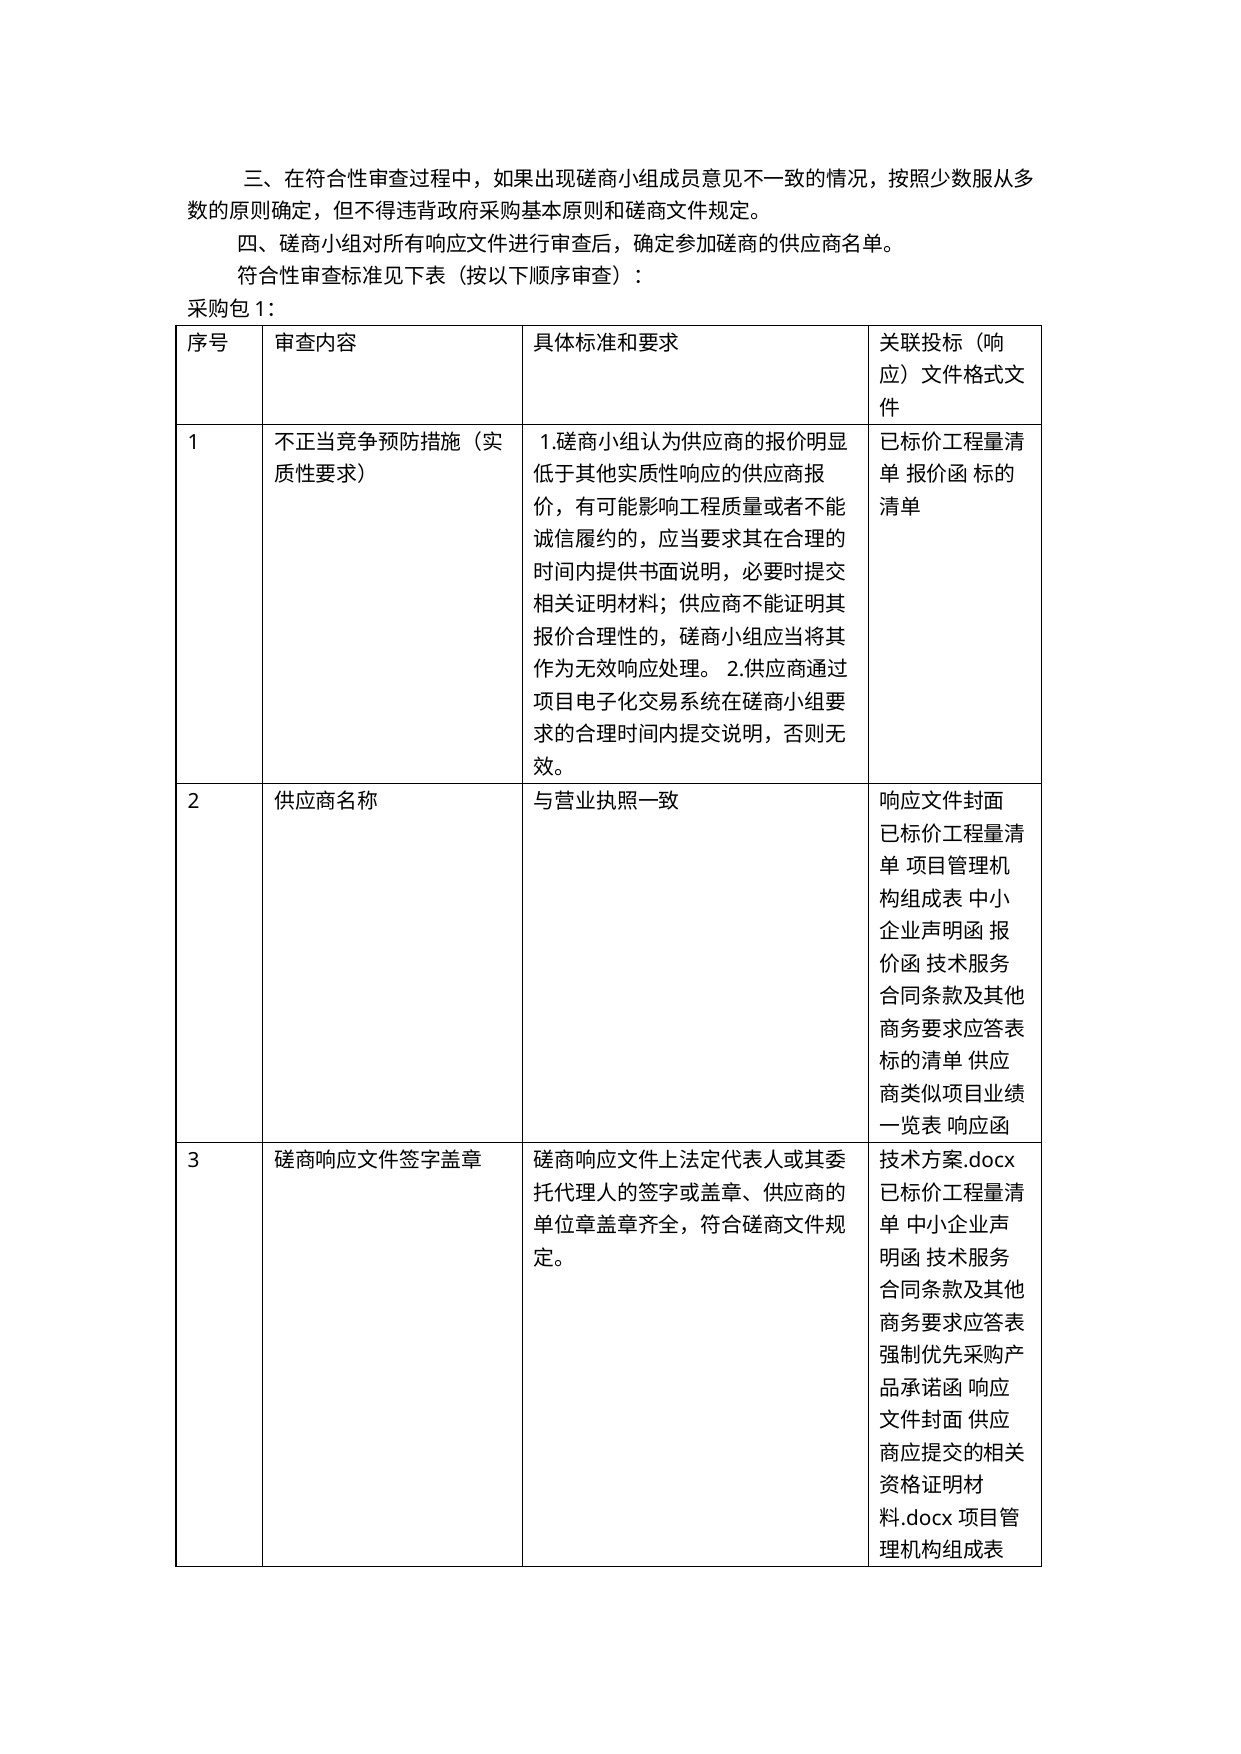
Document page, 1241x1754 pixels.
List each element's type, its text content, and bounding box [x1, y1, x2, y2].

table_header 序号 [177, 326, 262, 423]
table_cell 2 [177, 784, 262, 1142]
text 采购包1： [187, 292, 1053, 324]
text 四、磋商小组对所有响应文件进行审查后，确定参加磋商的供应商名单。 [187, 227, 1053, 259]
table_header 关联投标（响应）文件格式文件 [869, 326, 1041, 423]
table_header 审查内容 [263, 326, 522, 423]
table_cell 供应商名称 [263, 784, 522, 1142]
table_header 具体标准和要求 [523, 326, 868, 423]
table_cell 与营业执照一致 [523, 784, 868, 1142]
table_cell 响应文件封面 已标价工程量清单 项目管理机构组成表 中小企业声明函 报价函 技术服务合同条款及其他商务要求应答表 标的清单 供应商类似项目业绩一览表 响应函 [869, 784, 1041, 1142]
table_cell 1.磋商小组认为供应商的报价明显低于其他实质性响应的供应商报价，有可能影响工程质量或者不能诚信履约的，应当要求其在合理的时间内提供书面说明，必要时提交相关证明材料；供应商不能证明其报价合理性的，磋商小组应当将其作为无效响应处理。 2.供应商通过项目电子化交易系统在磋商小组要求的合理时间内提交说明，否则无效。 [523, 425, 868, 783]
text 三、在符合性审查过程中，如果出现磋商小组成员意见不一致的情况，按照少数服从多数的原则确定，但不得违背政府采购基本原则和磋商文件规定。 [187, 162, 1053, 227]
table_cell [523, 1143, 868, 1566]
table_cell 3 [177, 1143, 262, 1566]
table_cell 1 [177, 425, 262, 783]
table_cell 不正当竞争预防措施（实质性要求） [263, 425, 522, 783]
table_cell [869, 1143, 1041, 1566]
table_cell 已标价工程量清单 报价函 标的清单 [869, 425, 1041, 783]
text 符合性审查标准见下表（按以下顺序审查）： [187, 259, 1053, 292]
table_cell 磋商响应文件签字盖章 [263, 1143, 522, 1566]
